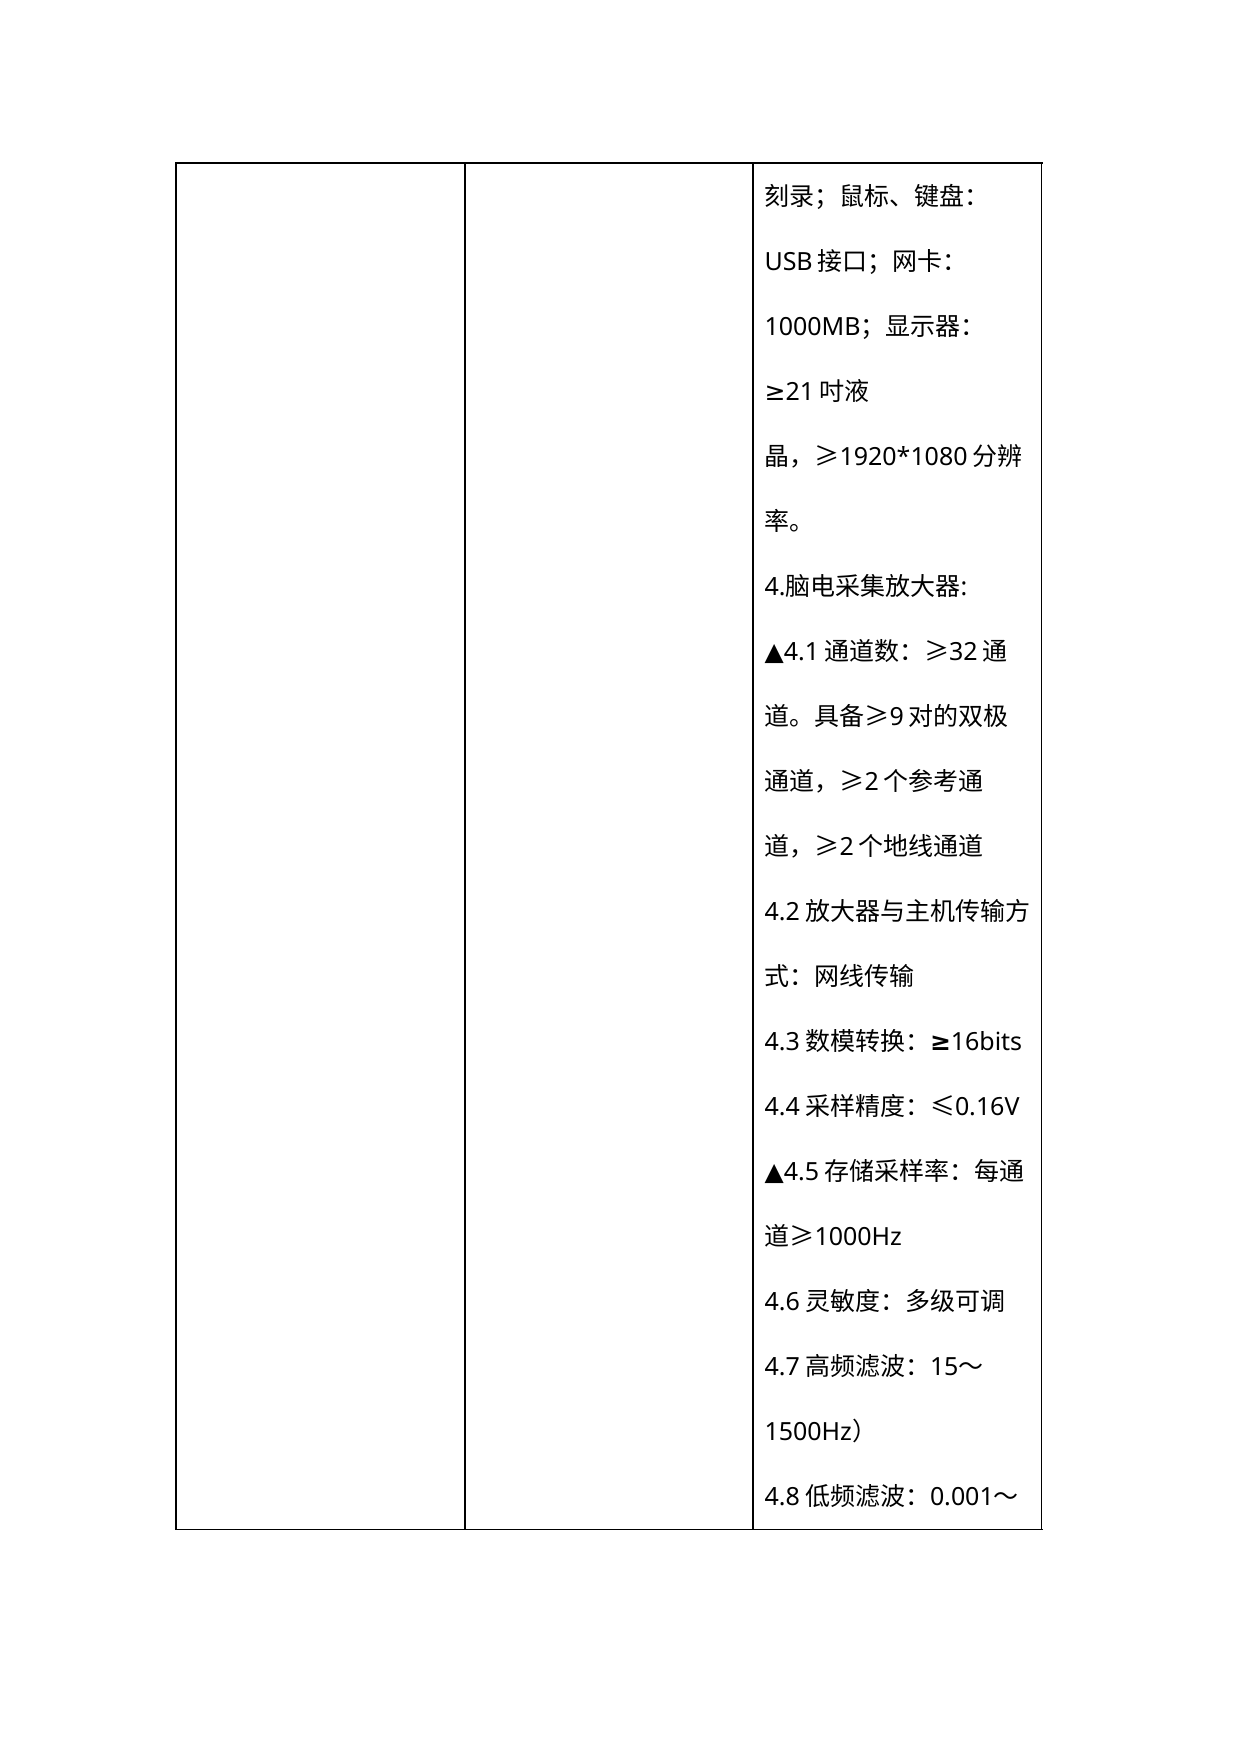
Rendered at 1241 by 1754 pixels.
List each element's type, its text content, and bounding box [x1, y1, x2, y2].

table_cell ▲ [177, 164, 464, 1528]
table_cell 4 [466, 164, 752, 1528]
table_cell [754, 164, 1041, 1528]
